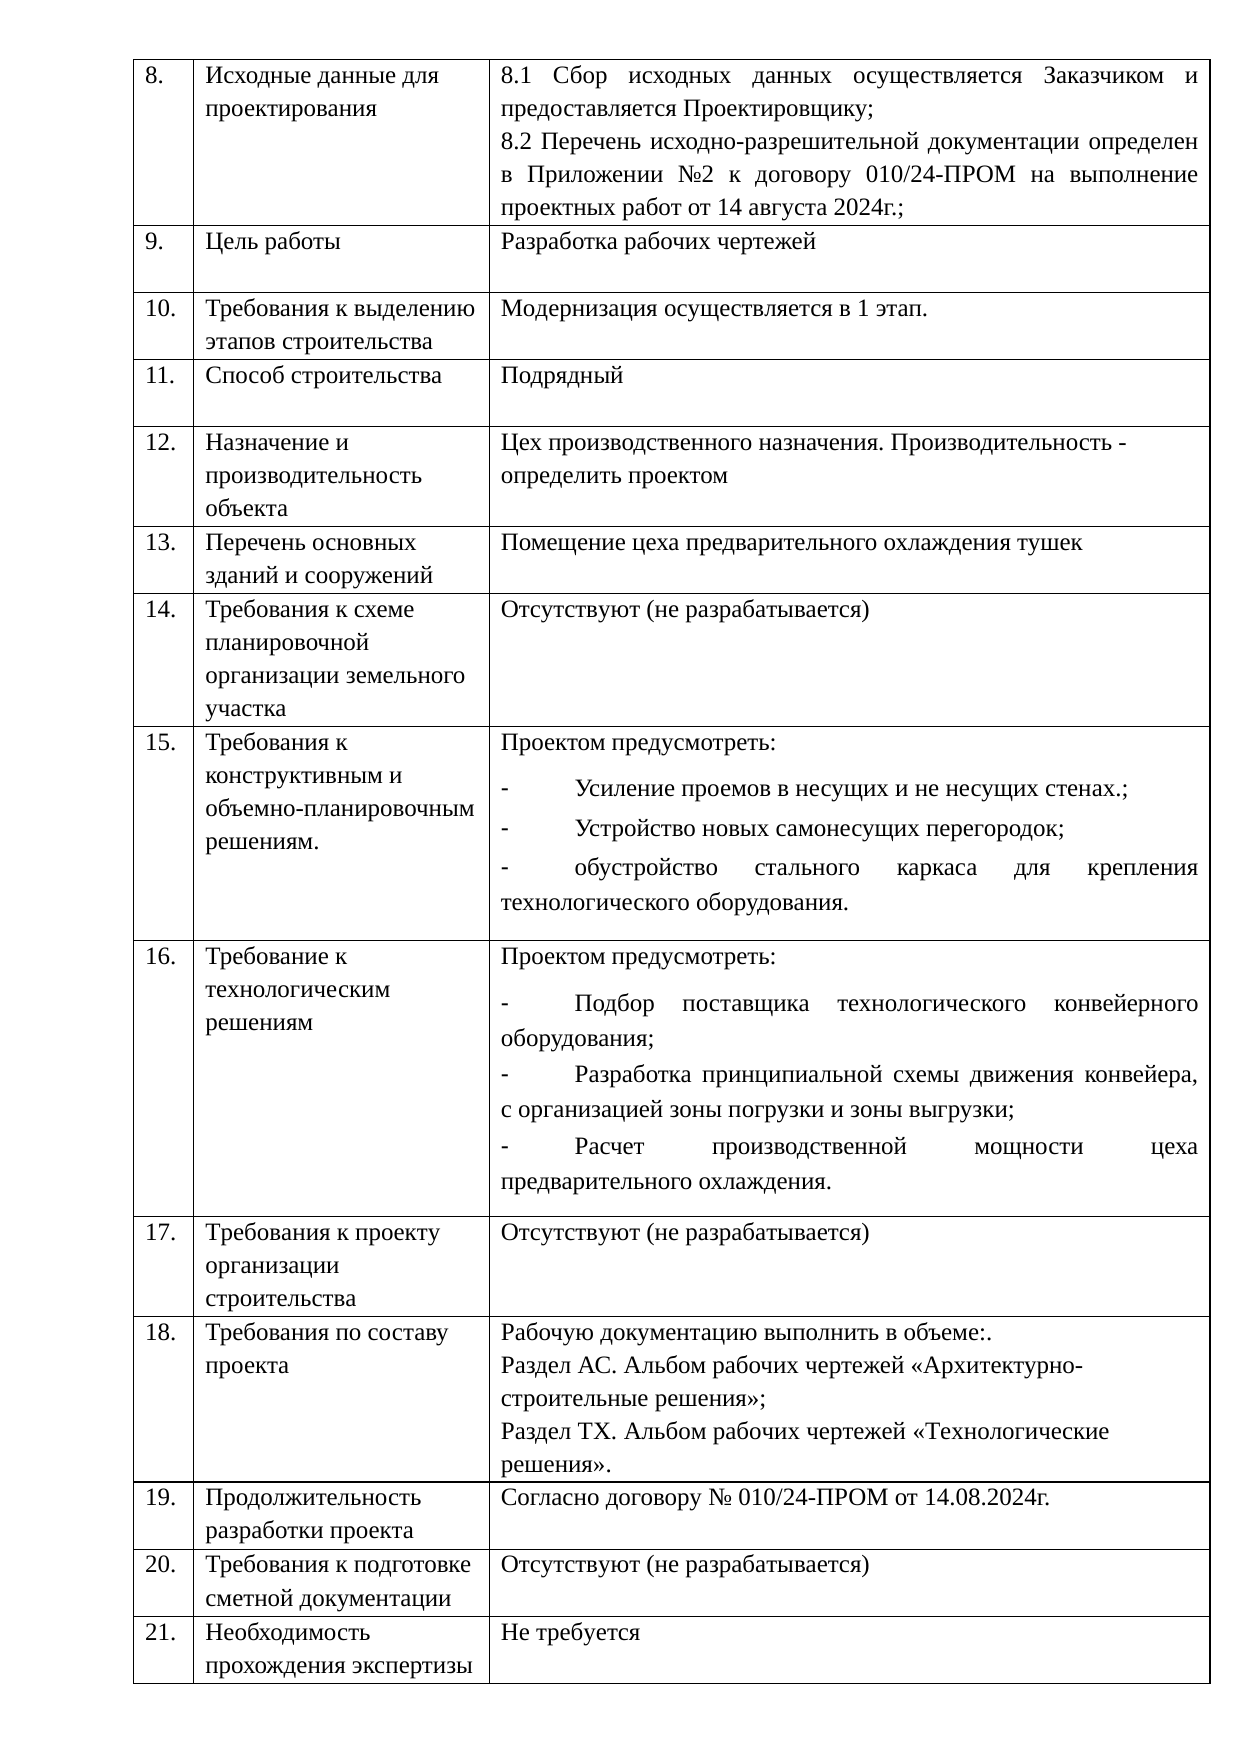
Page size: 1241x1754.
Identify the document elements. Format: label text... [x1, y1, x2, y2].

table_cell [134, 60, 193, 225]
table_cell Цех производственного назначения. Производительность -определить проектом [490, 427, 1209, 526]
table_cell Продолжительность разработки проекта [194, 1483, 489, 1548]
table_cell Способ строительства [194, 360, 489, 426]
table_cell [134, 527, 193, 593]
table_cell [134, 360, 193, 426]
table_cell [134, 293, 193, 359]
table_cell [134, 1483, 193, 1548]
table_cell Отсутствуют (не разрабатывается) [490, 1217, 1209, 1316]
table_cell [134, 427, 193, 526]
table_cell [134, 1317, 193, 1481]
table_cell Модернизация осуществляется в 1 этап. [490, 293, 1209, 359]
table_cell [134, 594, 193, 726]
table_cell Требование к технологическим решениям [194, 941, 489, 1216]
table_cell Цель работы [194, 226, 489, 292]
table_cell Отсутствуют (не разрабатывается) [490, 594, 1209, 726]
table_cell Не требуется [490, 1617, 1209, 1683]
table_cell Требования к конструктивным и объемно-планировочным решениям. [194, 727, 489, 940]
table_cell Требования к подготовке сметной документации [194, 1550, 489, 1616]
table_cell [134, 1617, 193, 1683]
table_cell Помещение цеха предварительного охлаждения тушек [490, 527, 1209, 593]
table_cell Исходные данные для проектирования [194, 60, 489, 225]
table_cell Требования к выделению этапов строительства [194, 293, 489, 359]
table_cell Проектом предусмотреть: Подбор поставщика технологического конвейерного оборудования; Разработка принципиальной схемы движения конвейера, с организацией зоны погрузки и зоны выгрузки; Расчет производственной мощности цеха предварительного охлаждения. [490, 941, 1209, 1216]
table_cell [134, 1217, 193, 1316]
table_cell 8.1 Сбор исходных данных осуществляется Заказчиком и предоставляется Проектировщику; 8.2 Перечень исходно-разрешительной документации определен в Приложении №2 к договору 010/24-ПРОМ на выполнение проектных работ от 14 августа 2024г.; [490, 60, 1209, 225]
table_cell [134, 727, 193, 940]
table_cell Отсутствуют (не разрабатывается) [490, 1550, 1209, 1616]
table_cell Назначение и производительность объекта [194, 427, 489, 526]
table_cell Требования к проекту организации строительства [194, 1217, 489, 1316]
table_cell Требования по составу проекта [194, 1317, 489, 1481]
table_cell Требования к схеме планировочной организации земельного участка [194, 594, 489, 726]
table_cell Перечень основных зданий и сооружений [194, 527, 489, 593]
table_cell Подрядный [490, 360, 1209, 426]
table_cell [134, 1550, 193, 1616]
table_cell Рабочую документацию выполнить в объеме:. Раздел АС. Альбом рабочих чертежей «Архитектурно-строительные решения»; Раздел ТХ. Альбом рабочих чертежей «Технологические решения». [490, 1317, 1209, 1481]
table_cell [134, 226, 193, 292]
table_cell Проектом предусмотреть: Усиление проемов в несущих и не несущих стенах.; Устройство новых самонесущих перегородок; обустройство стального каркаса для крепления технологического оборудования. [490, 727, 1209, 940]
table_cell Согласно договору № 010/24-ПРОМ от 14.08.2024г. [490, 1483, 1209, 1548]
table_cell Необходимость прохождения экспертизы [194, 1617, 489, 1683]
table_cell [134, 941, 193, 1216]
table_cell Разработка рабочих чертежей [490, 226, 1209, 292]
